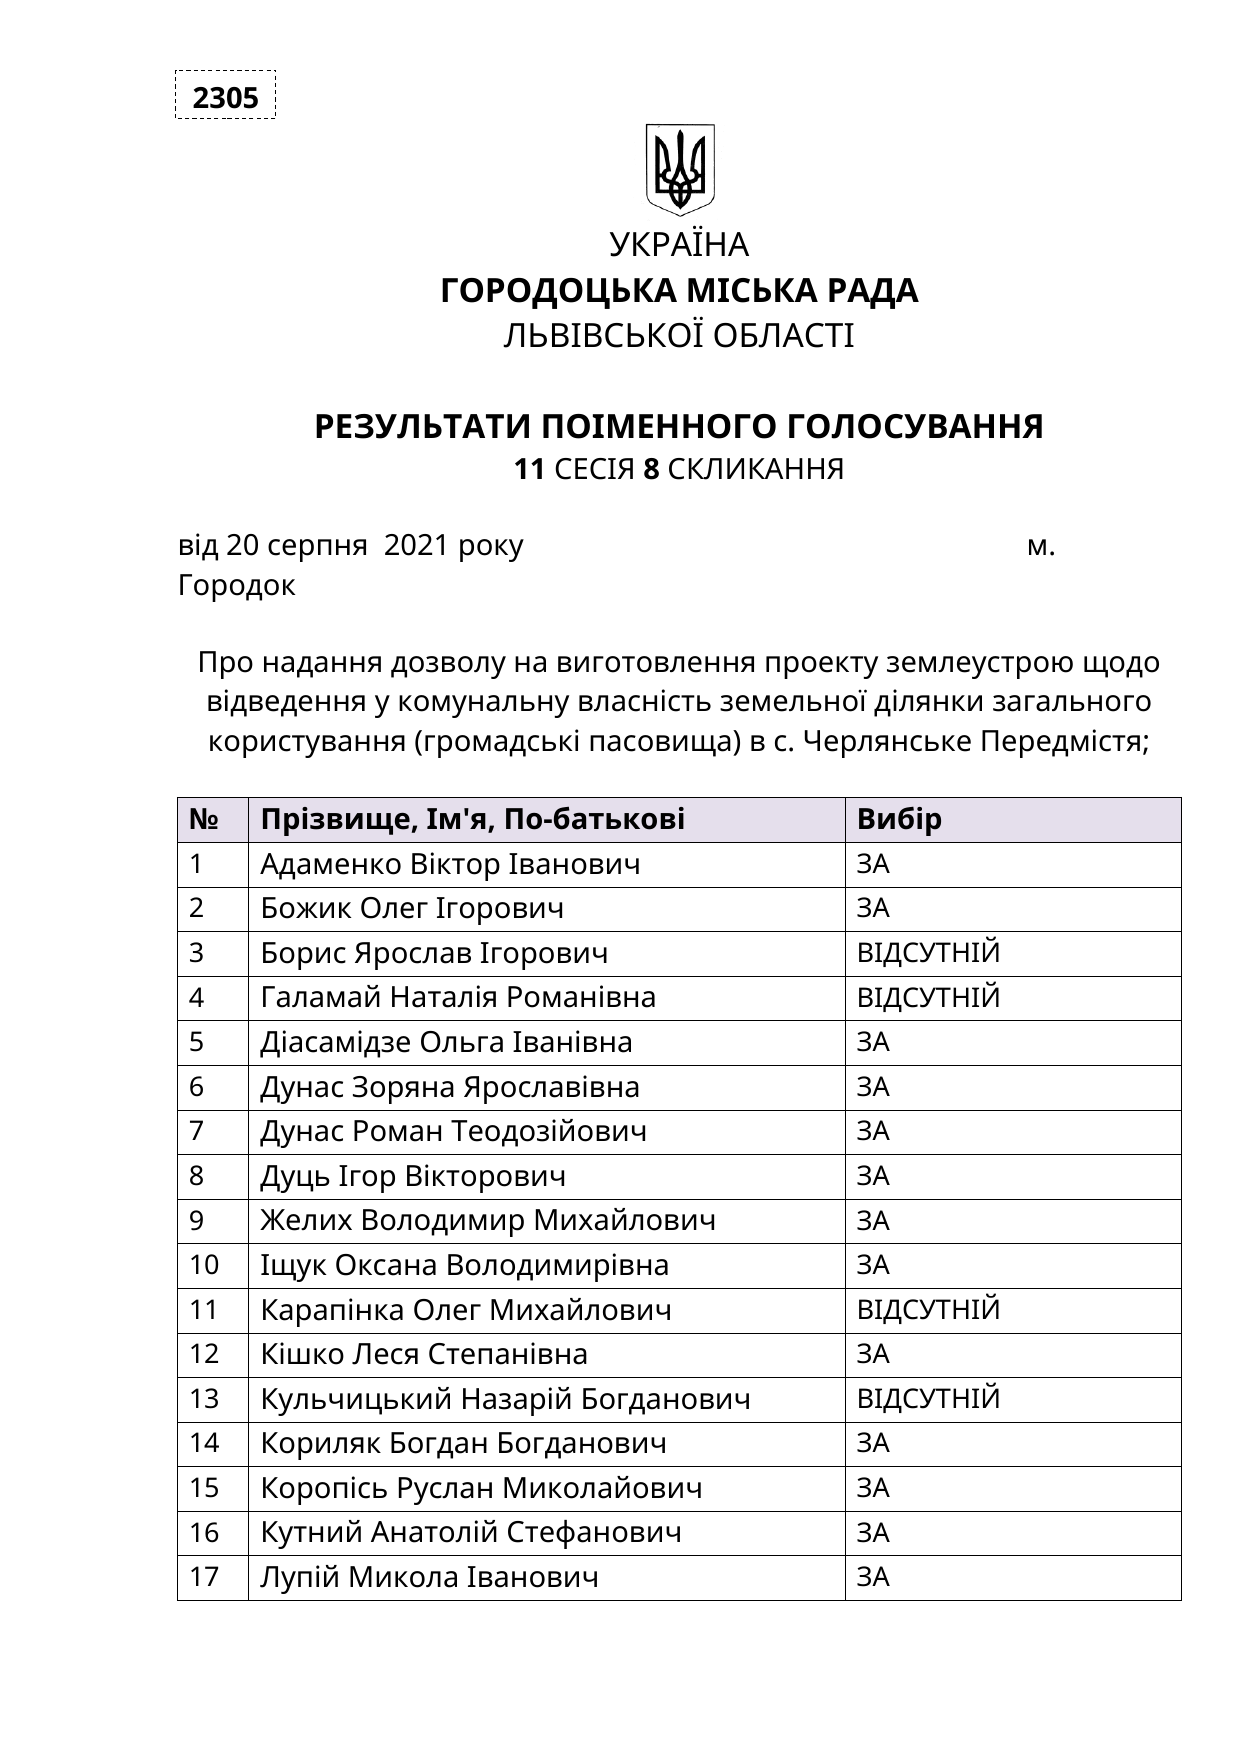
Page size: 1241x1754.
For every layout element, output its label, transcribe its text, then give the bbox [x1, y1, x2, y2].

table_cell Кутний Анатолій Стефанович [249, 1512, 845, 1555]
table_cell 9 [178, 1200, 248, 1243]
table_cell 1 [178, 843, 248, 887]
table_cell ЗА [846, 1467, 1181, 1511]
table_cell Дунас Зоряна Ярославівна [249, 1066, 845, 1109]
table_cell ЗА [846, 843, 1181, 887]
table_cell ВІДСУТНІЙ [846, 1378, 1181, 1422]
table_cell 17 [178, 1556, 248, 1600]
table_cell Кульчицький Назарій Богданович [249, 1378, 845, 1422]
text ГОРОДОЦЬКА МІСЬКА РАДА [177, 266, 1181, 312]
text 11 СЕСІЯ 8 СКЛИКАННЯ [177, 448, 1181, 488]
table_cell ЗА [846, 1334, 1181, 1377]
table_cell Дунас Роман Теодозійович [249, 1111, 845, 1154]
table_cell Адаменко Віктор Іванович [249, 843, 845, 887]
table_cell ЗА [846, 1021, 1181, 1065]
text Про надання дозволу на виготовлення проекту землеустрою щодо відведення у комунальну власність земельної ділянки загального користування (громадські пасовища) в с. Черлянське Передмістя; [177, 641, 1181, 760]
table_cell 3 [178, 932, 248, 976]
table_cell 11 [178, 1289, 248, 1332]
text РЕЗУЛЬТАТИ ПОІМЕННОГО ГОЛОСУВАННЯ [177, 403, 1181, 448]
table_cell Іщук Оксана Володимирівна [249, 1244, 845, 1288]
text УКРАЇНА [177, 221, 1181, 266]
table_cell 5 [178, 1021, 248, 1065]
table_cell ЗА [846, 1423, 1181, 1466]
table_cell 15 [178, 1467, 248, 1511]
table_cell ВІДСУТНІЙ [846, 977, 1181, 1020]
table_cell Лупій Микола Іванович [249, 1556, 845, 1600]
table_cell 6 [178, 1066, 248, 1109]
table_header Прізвище, Ім'я, По-батькові [249, 798, 845, 842]
table_cell Коропісь Руслан Миколайович [249, 1467, 845, 1511]
table_header № [178, 798, 248, 842]
table_cell 8 [178, 1155, 248, 1199]
table_cell Дуць Ігор Вікторович [249, 1155, 845, 1199]
table_cell Діасамідзе Ольга Іванівна [249, 1021, 845, 1065]
table_cell 13 [178, 1378, 248, 1422]
table_cell ЗА [846, 1200, 1181, 1243]
table_cell ЗА [846, 1512, 1181, 1555]
table_cell Карапінка Олег Михайлович [249, 1289, 845, 1332]
table_cell ЗА [846, 1066, 1181, 1109]
table_cell 7 [178, 1111, 248, 1154]
table_cell ЗА [846, 888, 1181, 931]
table_cell 10 [178, 1244, 248, 1288]
table_cell Борис Ярослав Ігорович [249, 932, 845, 976]
table_cell Кішко Леся Степанівна [249, 1334, 845, 1377]
text ЛЬВІВСЬКОЇ ОБЛАСТІ [177, 312, 1181, 357]
picture [633, 118, 726, 221]
table_cell 16 [178, 1512, 248, 1555]
table_cell ЗА [846, 1244, 1181, 1288]
table_cell 14 [178, 1423, 248, 1466]
table_cell ВІДСУТНІЙ [846, 932, 1181, 976]
table_cell 2 [178, 888, 248, 931]
table_cell Галамай Наталія Романівна [249, 977, 845, 1020]
table_header Вибір [846, 798, 1181, 842]
table_cell Кориляк Богдан Богданович [249, 1423, 845, 1466]
table_cell 4 [178, 977, 248, 1020]
table_cell ЗА [846, 1111, 1181, 1154]
table_cell ВІДСУТНІЙ [846, 1289, 1181, 1332]
table_cell ЗА [846, 1155, 1181, 1199]
table_cell ЗА [846, 1556, 1181, 1600]
table_cell Божик Олег Ігорович [249, 888, 845, 931]
text від 20 серпня 2021 року м. Городок [177, 525, 1181, 604]
table_cell Желих Володимир Михайлович [249, 1200, 845, 1243]
table_cell 12 [178, 1334, 248, 1377]
